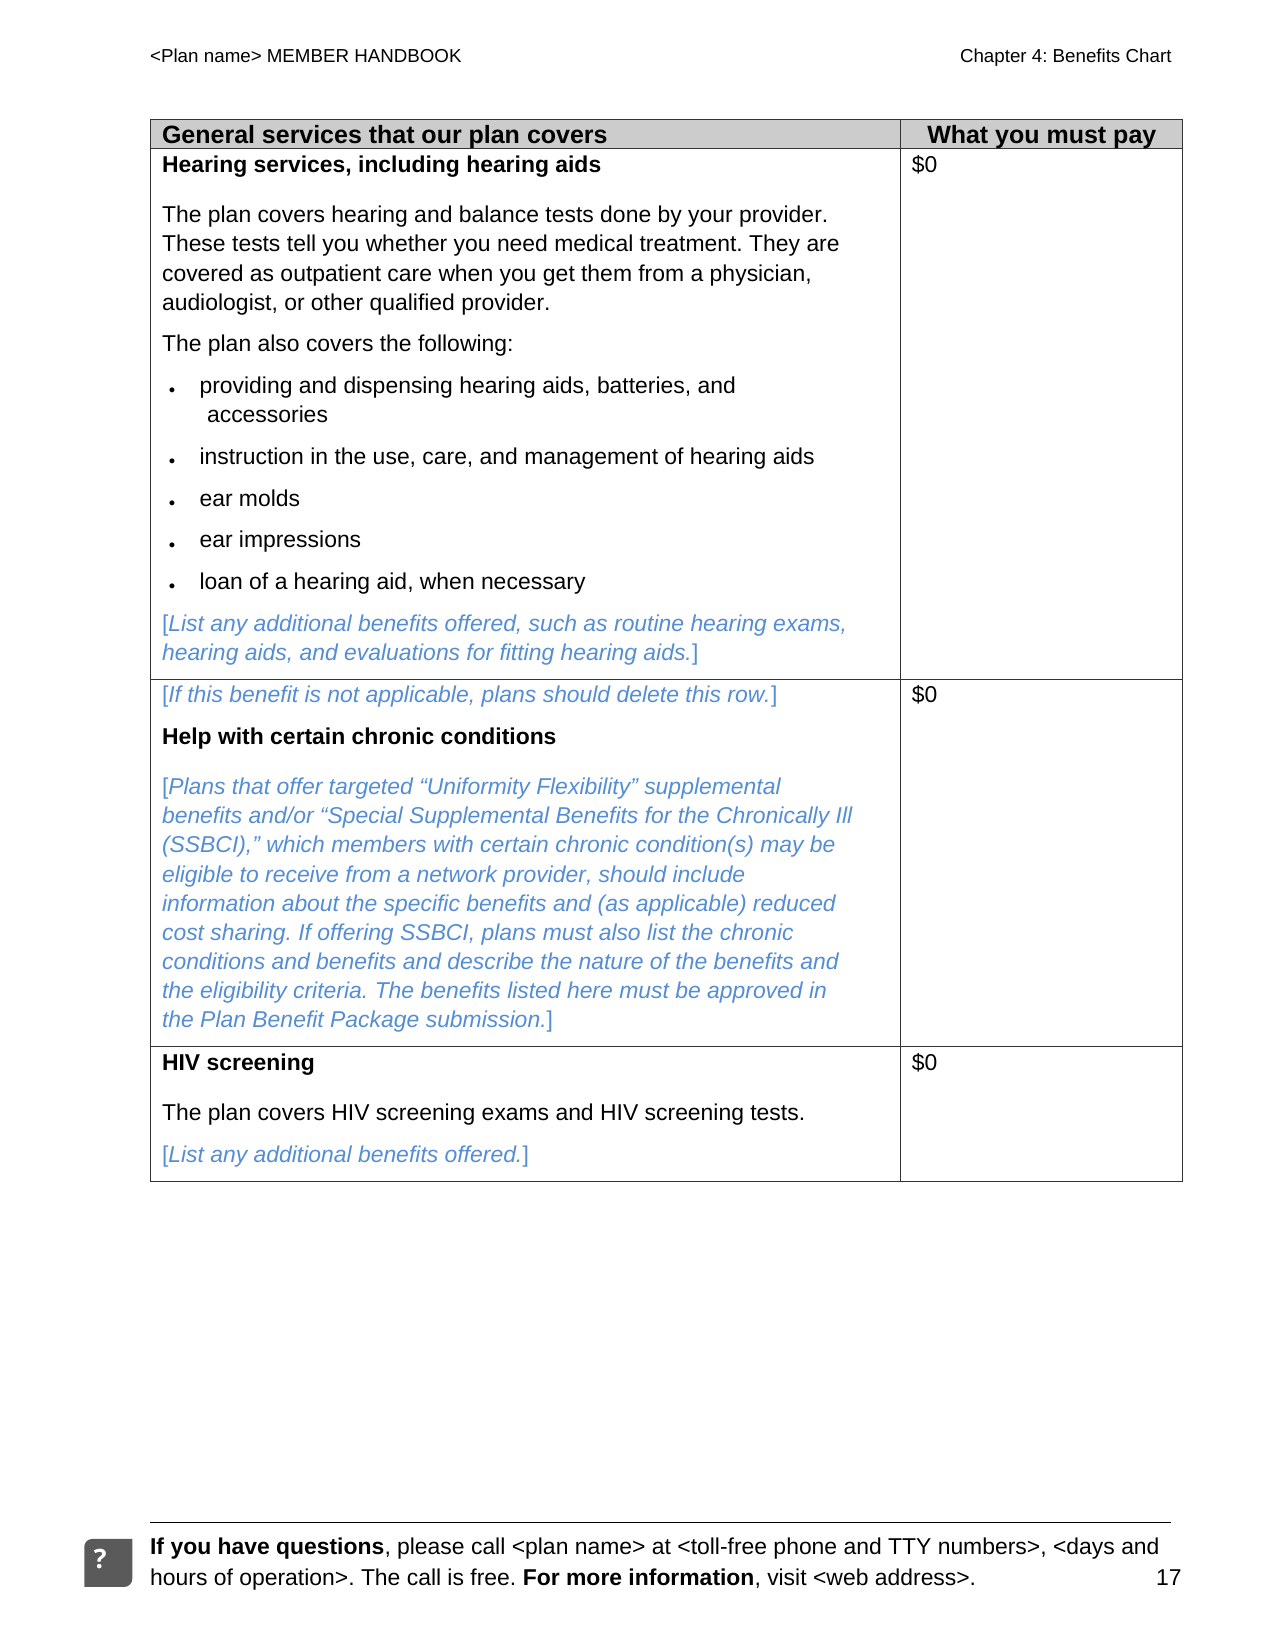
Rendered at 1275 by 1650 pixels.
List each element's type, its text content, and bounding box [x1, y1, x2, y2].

table_header What you must pay [901, 120, 1182, 148]
table_cell Hearing services, including hearing aids The plan covers hearing and balance tests done by your provider. These tests tell you whether you need medical treatment. They are covered as outpatient care when you get them from a physician, audiologist, or other qualified provider. The plan also covers the following: providing and dispensing hearing aids, batteries, and accessories instruction in the use, care, and management of hearing aids ear molds ear impressions loan of a hearing aid, when necessary [List any additional benefits offered, such as routine hearing exams, hearing aids, and evaluations for fitting hearing aids.] [151, 149, 900, 678]
table_cell $0 [901, 149, 1182, 678]
table_cell $0 [901, 1047, 1182, 1181]
table_cell HIV screening The plan covers HIV screening exams and HIV screening tests. [List any additional benefits offered.] [151, 1047, 900, 1181]
table_header General services that our plan covers [151, 120, 900, 148]
table_cell [If this benefit is not applicable, plans should delete this row.] Help with certain chronic conditions [Plans that offer targeted “Uniformity Flexibility” supplemental benefits and/or “Special Supplemental Benefits for the Chronically Ill (SSBCI),” which members with certain chronic condition(s) may be eligible to receive from a network provider, should include information about the specific benefits and (as applicable) reduced cost sharing. If offering SSBCI, plans must also list the chronic conditions and benefits and describe the nature of the benefits and the eligibility criteria. The benefits listed here must be approved in the Plan Benefit Package submission.] [151, 680, 900, 1046]
table_cell $0 [901, 680, 1182, 1046]
